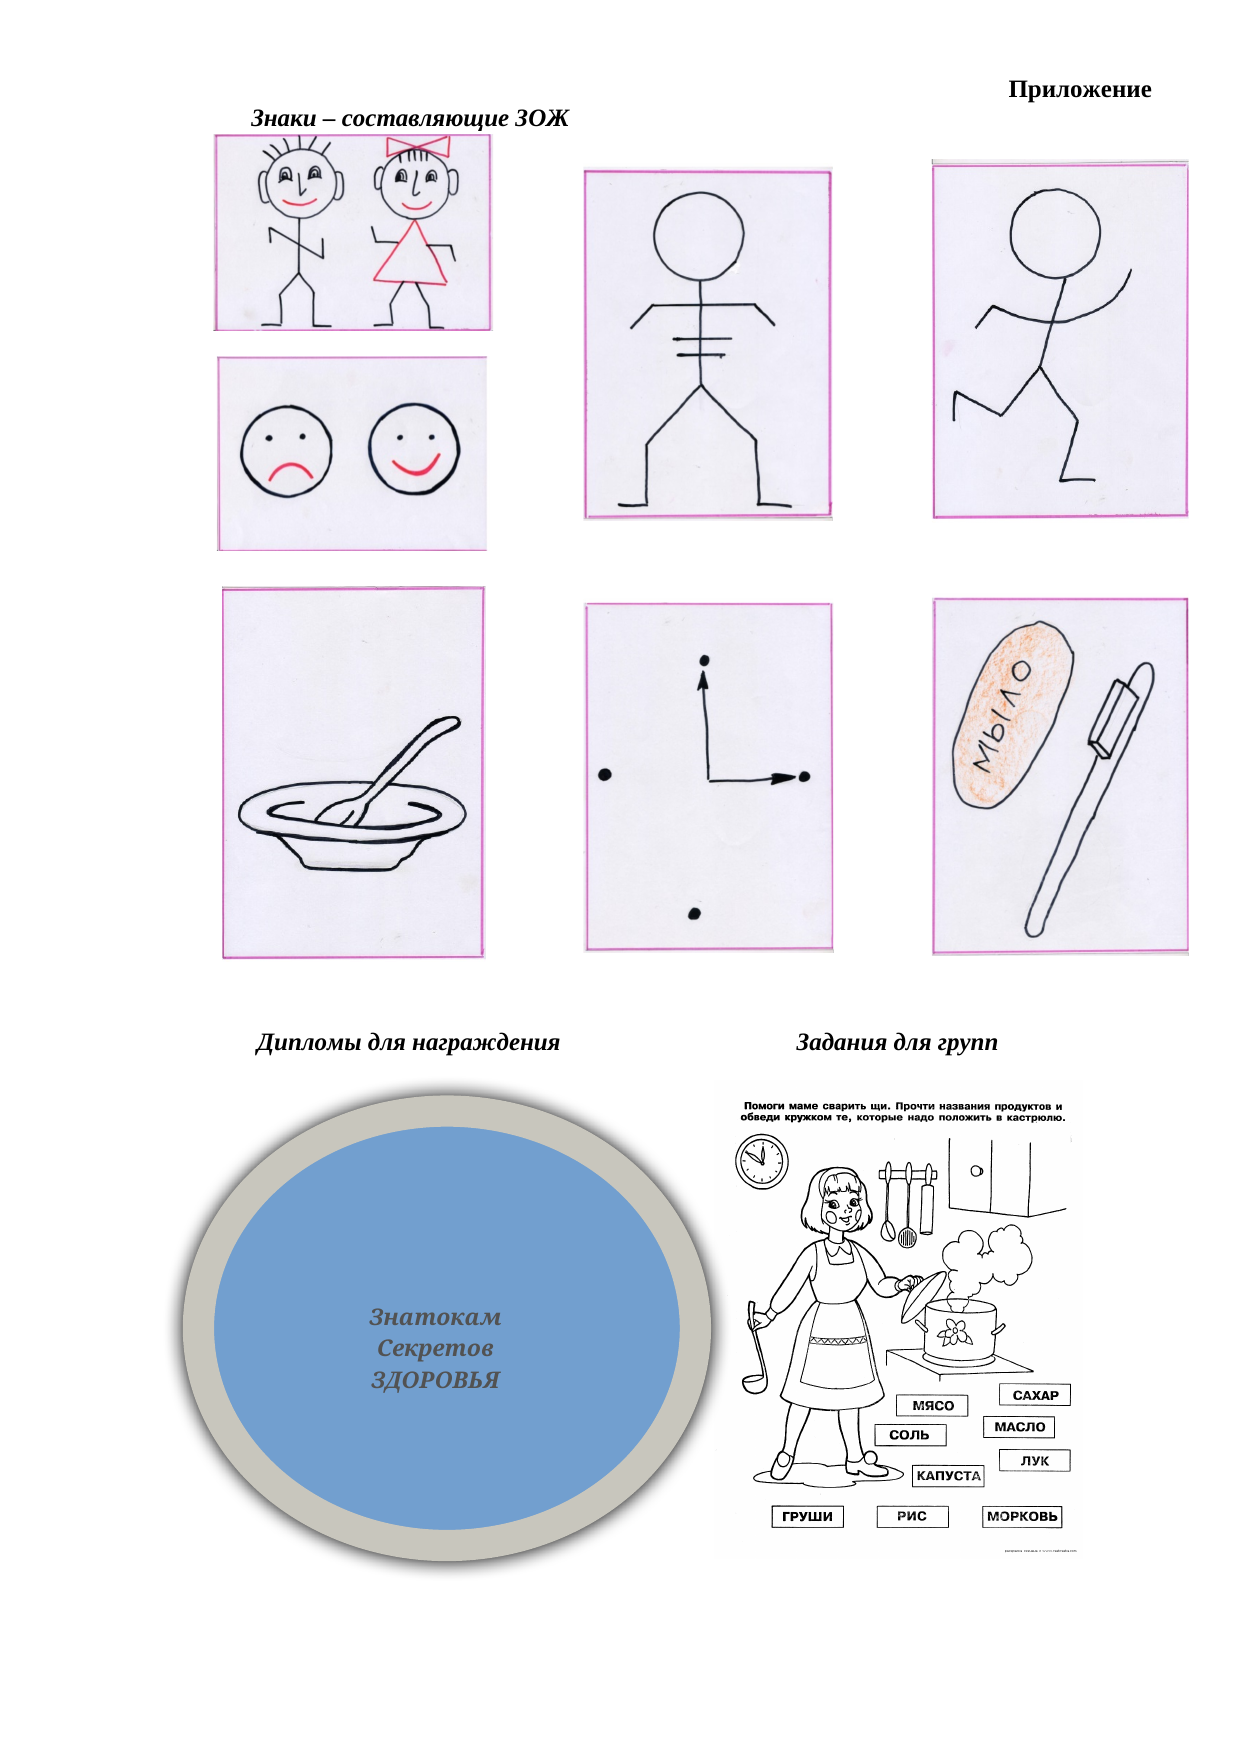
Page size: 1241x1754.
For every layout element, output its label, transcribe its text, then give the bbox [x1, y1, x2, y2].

picture [931, 159, 1189, 523]
picture [714, 1080, 1084, 1559]
table_header [177, 131, 530, 355]
table_cell [177, 575, 530, 998]
text Приложение [177, 74, 1152, 103]
picture [583, 599, 834, 953]
table_header Дипломы для награждения [177, 1027, 643, 1260]
table_header [884, 131, 1237, 575]
picture [213, 134, 494, 331]
picture [222, 586, 486, 962]
table_cell [530, 575, 884, 998]
table_cell [177, 355, 530, 575]
text Знаки – составляющие ЗОЖ [177, 103, 1152, 131]
table_cell [884, 575, 1237, 998]
table_header [530, 131, 884, 575]
table_header Задания для групп [643, 1027, 1155, 1603]
table_header Дипломы для награждения [177, 1399, 643, 1603]
picture [931, 594, 1189, 956]
picture [583, 163, 833, 521]
picture [216, 356, 490, 551]
